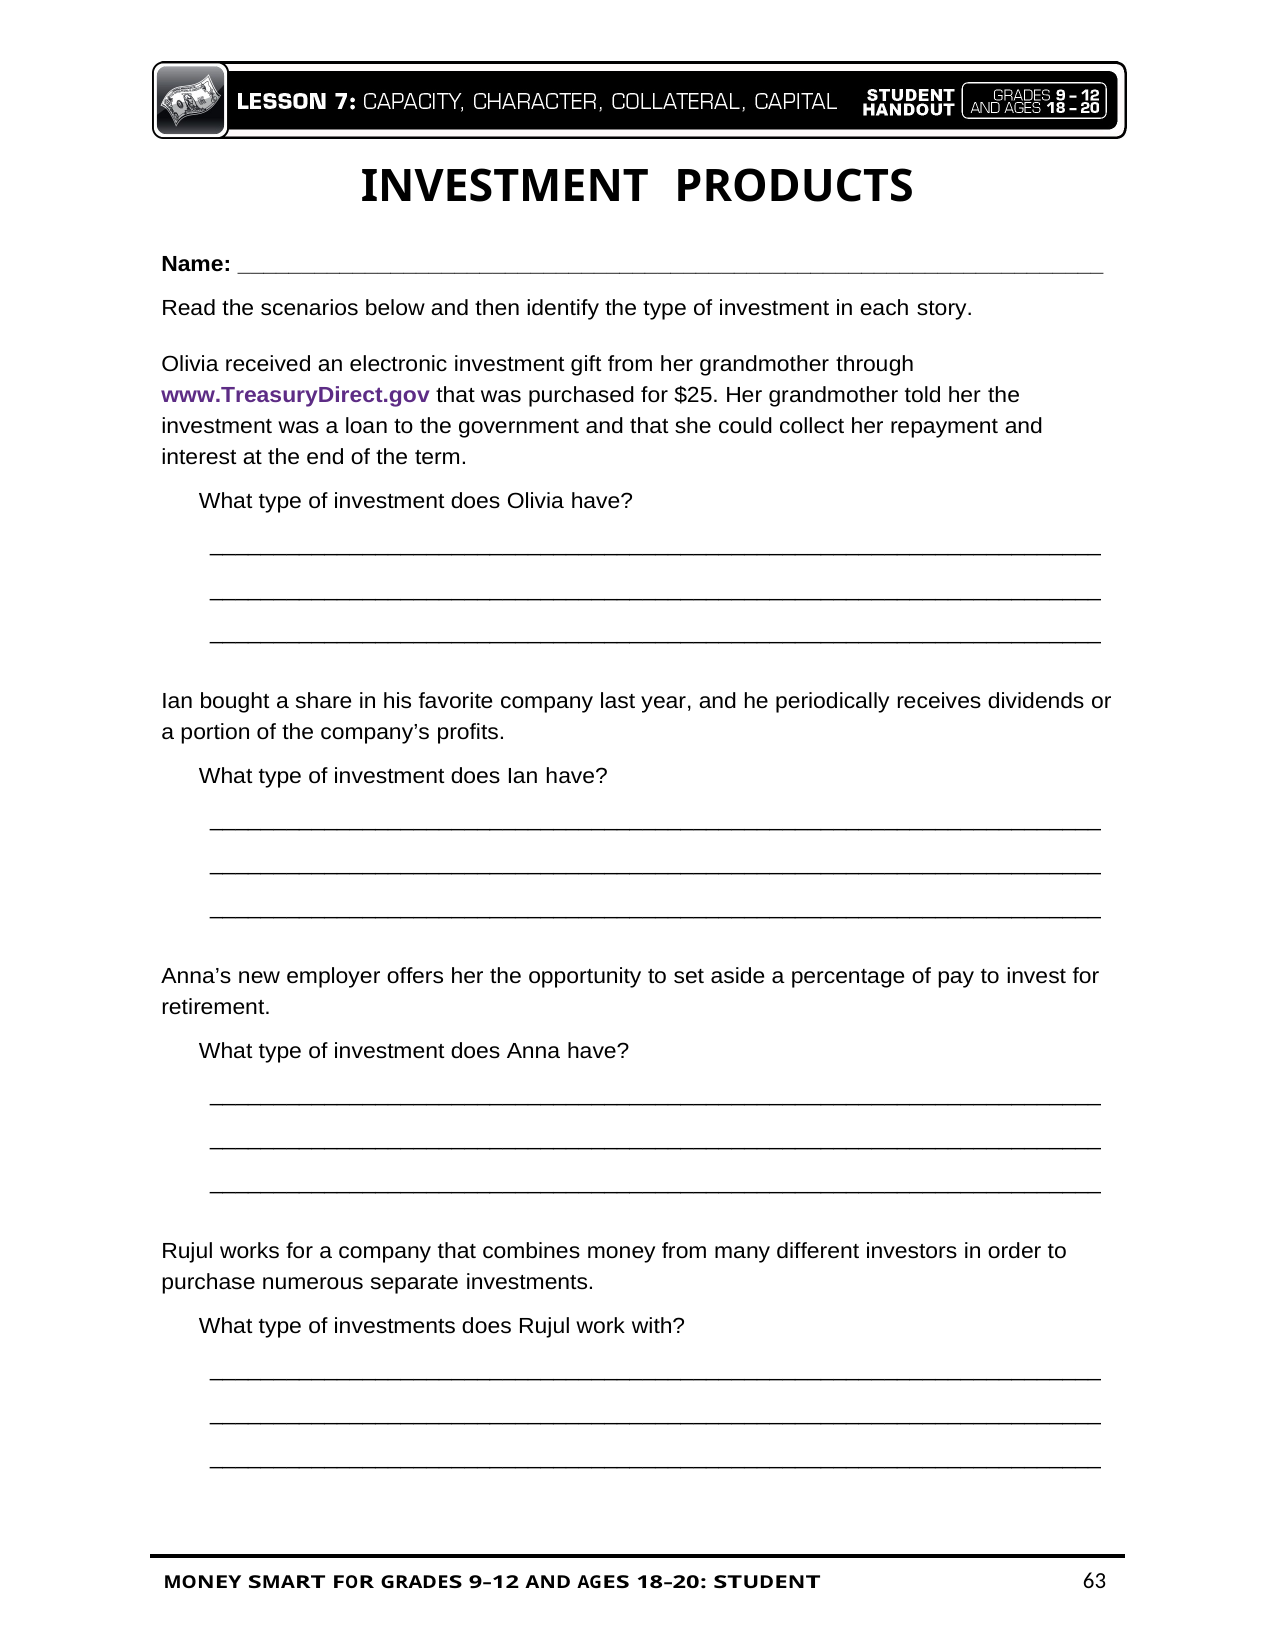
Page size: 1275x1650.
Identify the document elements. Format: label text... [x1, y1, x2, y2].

subtitle INVESTMENT PRODUCTS [138, 153, 1136, 213]
text ______________________________________________________________________ [161, 619, 1139, 644]
text What type of investment does Ian have? [199, 763, 1139, 788]
text Ian bought a share in his favorite company last year, and he periodically receives dividends or a portion of the company’s profits. [161, 688, 1116, 744]
text ______________________________________________________________________ [210, 575, 1139, 601]
text What type of investment does Olivia have? [199, 488, 1139, 513]
text ______________________________________________________________________ [210, 1081, 1139, 1106]
text ______________________________________________________________________ [210, 1125, 1139, 1150]
text ______________________________________________________________________ [210, 1444, 1139, 1469]
text ______________________________________________________________________ [210, 1356, 1139, 1381]
text What type of investments does Rujul work with? [199, 1312, 1139, 1338]
text What type of investment does Anna have? [199, 1038, 1139, 1063]
text ______________________________________________________________________ [210, 1400, 1139, 1425]
picture [151, 61, 1127, 139]
text ______________________________________________________________________ [161, 894, 1139, 919]
text Read the scenarios below and then identify the type of investment in each story. [161, 294, 1139, 320]
text ______________________________________________________________________ [210, 806, 1139, 831]
text ______________________________________________________________________ [210, 531, 1139, 557]
text Name: ____________________________________________________________________ [161, 251, 1139, 276]
text ______________________________________________________________________ [210, 850, 1139, 876]
text ______________________________________________________________________ [161, 1169, 1139, 1194]
text Anna’s new employer offers her the opportunity to set aside a percentage of pay to invest for retirement. [161, 963, 1139, 1019]
text Olivia received an electronic investment gift from her grandmother through www.TreasuryDirect.gov that was purchased for $25. Her grandmother told her the investment was a loan to the government and that she could collect her repayment and interest at the end of the term. [161, 351, 1089, 469]
text Rujul works for a company that combines money from many different investors in order to purchase numerous separate investments. [161, 1238, 1139, 1294]
